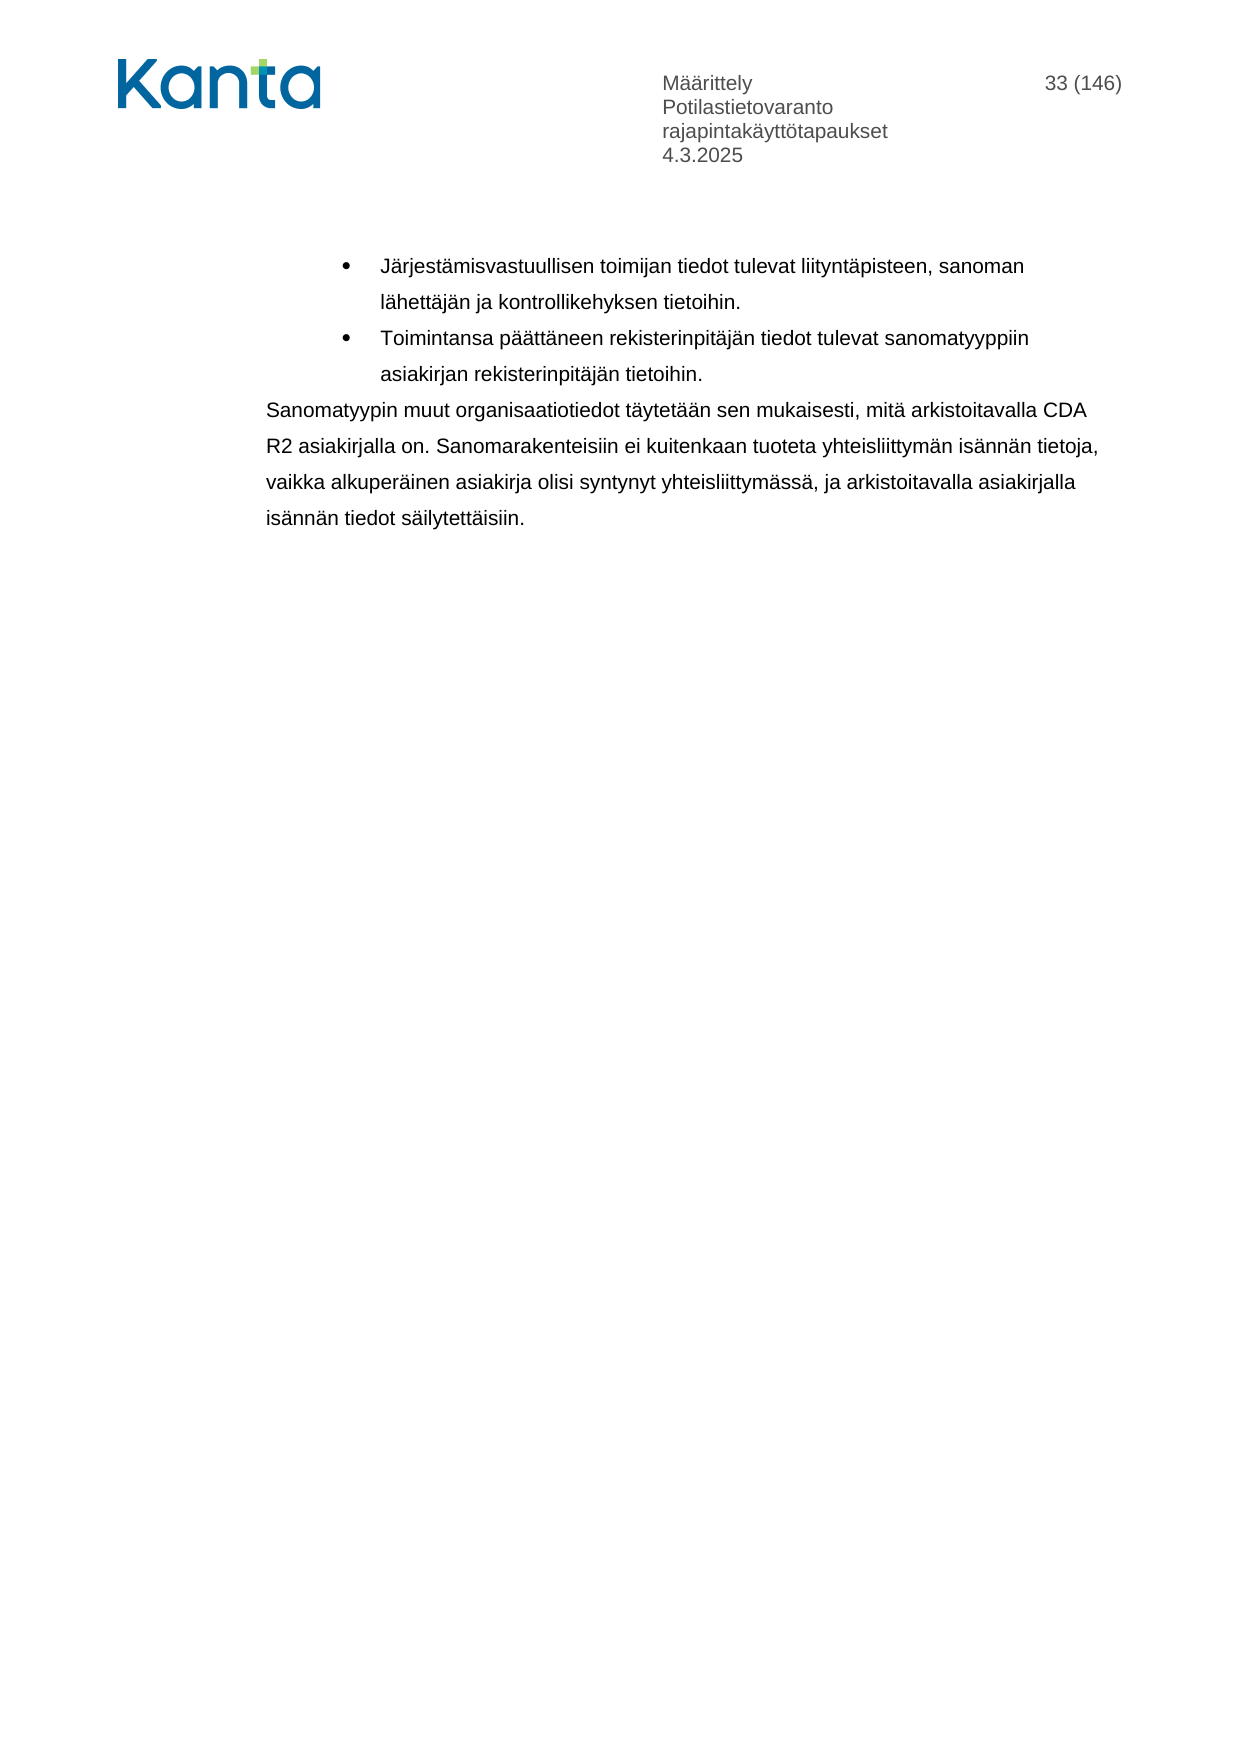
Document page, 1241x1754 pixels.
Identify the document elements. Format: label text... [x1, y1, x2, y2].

list Järjestämisvastuullisen toimijan tiedot tulevat liityntäpisteen, sanoman lähettäjän ja kontrollikehyksen tietoihin. [343, 254, 1107, 314]
list Toimintansa päättäneen rekisterinpitäjän tiedot tulevat sanomatyyppiin asiakirjan rekisterinpitäjän tietoihin. [343, 326, 1107, 386]
picture [118, 59, 321, 109]
text Sanomatyypin muut organisaatiotiedot täytetään sen mukaisesti, mitä arkistoitavalla CDA R2 asiakirjalla on. Sanomarakenteisiin ei kuitenkaan tuoteta yhteisliittymän isännän tietoja, vaikka alkuperäinen asiakirja olisi syntynyt yhteisliittymässä, ja arkistoitavalla asiakirjalla isännän tiedot säilytettäisiin. [266, 398, 1107, 530]
